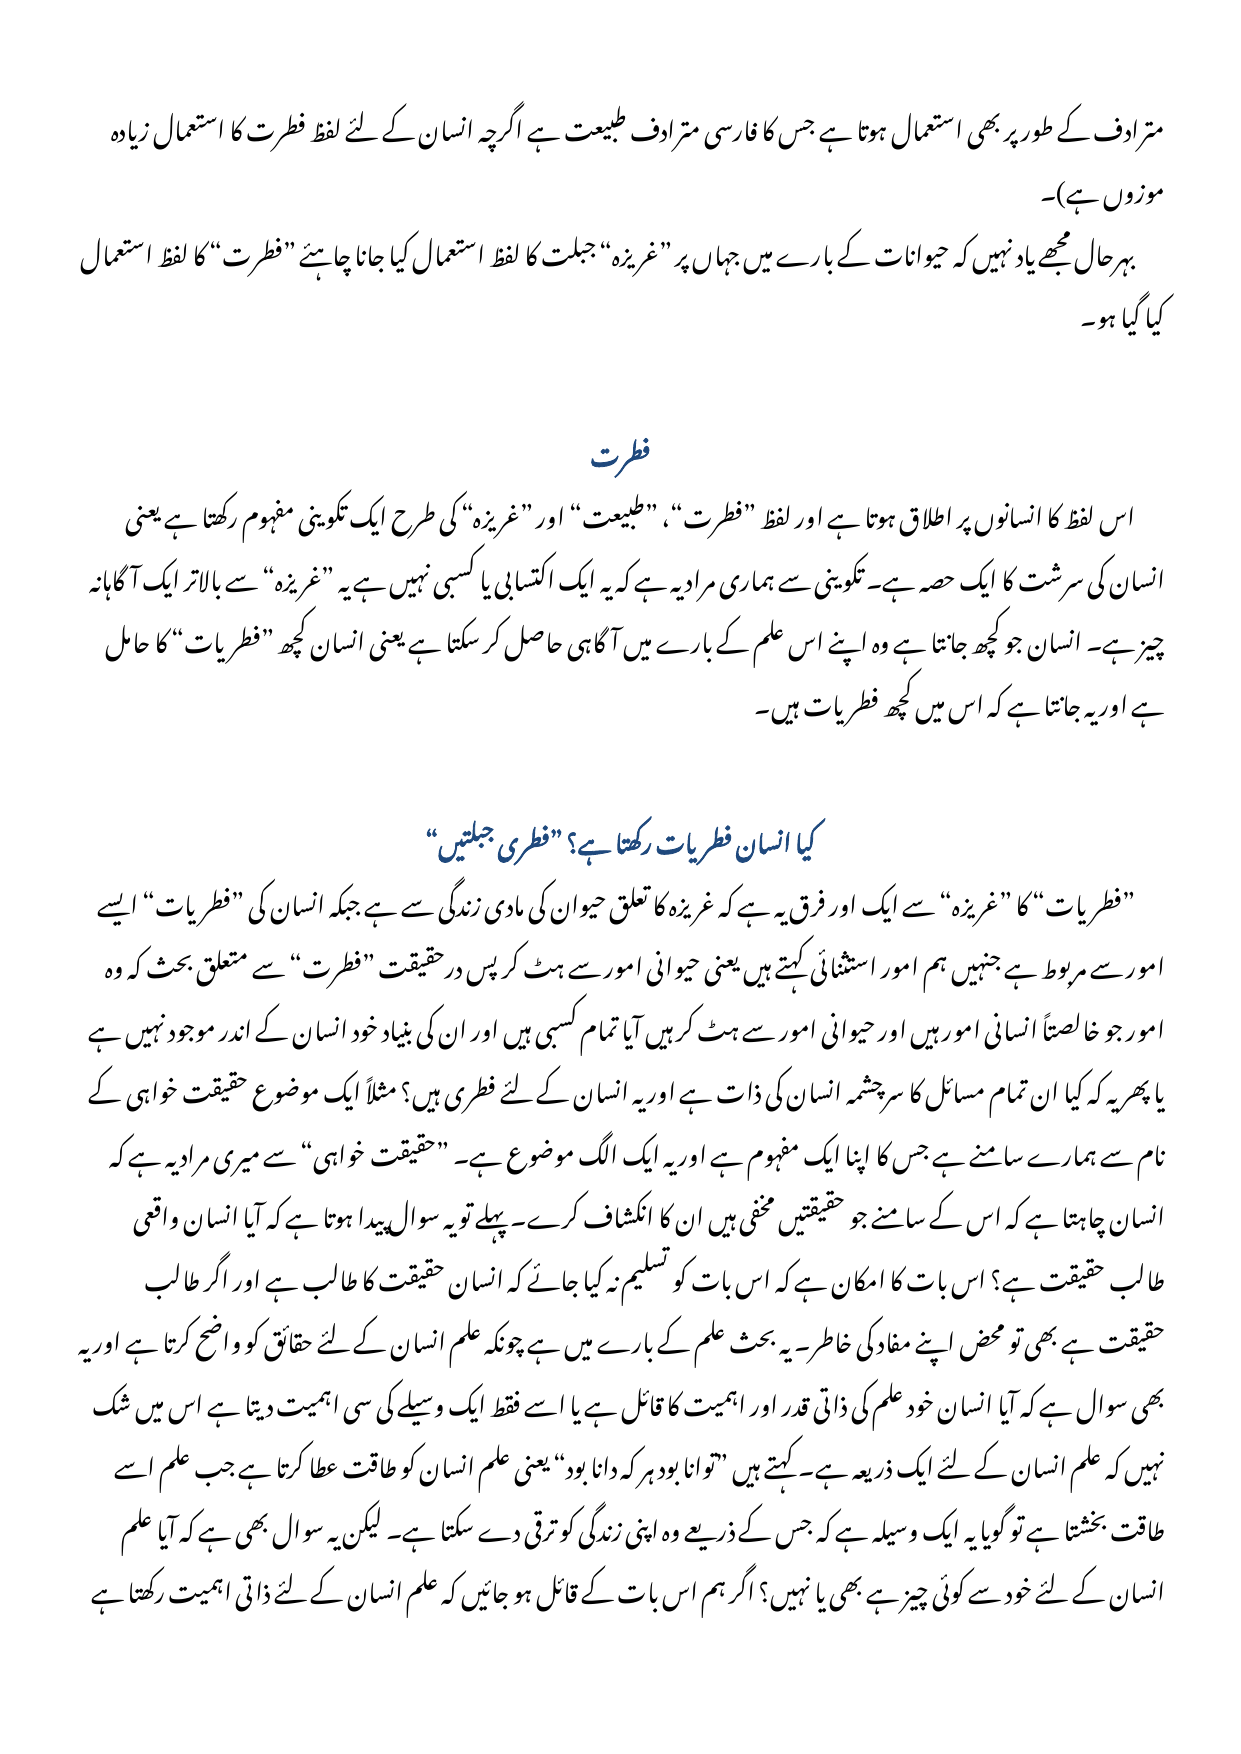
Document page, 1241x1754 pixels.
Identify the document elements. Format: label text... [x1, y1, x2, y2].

subtitle فطرت [75, 419, 1165, 481]
text بہرحال مجھے یاد نہیں کہ حیوانات کے بارے میں جہاں پر ”غریزہ“ جبلت کا لفظ استعمال کیا جانا چاہئے ”فطرت“ کا لفظ استعمال کیا گیا ہو۔ [75, 219, 1165, 344]
subtitle کیا انسان فطریات رکھتا ہے؟ ”فطری جبلتیں“ [75, 806, 1165, 869]
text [75, 869, 1165, 1619]
text اس لفظ کا انسانوں پر اطلاق ہوتا ہے اور لفظ ”فطرت“، ”طبیعت“ اور ”غریزہ“ کی طرح ایک تکوینی مفہوم رکھتا ہے یعنی انسان کی سرشت کا ایک حصہ ہے۔ تکوینی سے ہماری مراد یہ ہے کہ یہ ایک اکتسابی یا کسبی نہیں ہے یہ ”غریزہ“ سے بالاتر ایک آگاہانہ چیز ہے۔ انسان جو کچھ جانتا ہے وہ اپنے اس علم کے بارے میں آگاہی حاصل کر سکتا ہے یعنی انسان کچھ ”فطریات“ کا حامل ہے اور یہ جانتا ہے کہ اس میں کچھ فطریات ہیں۔ [75, 481, 1165, 731]
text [75, 94, 1165, 219]
